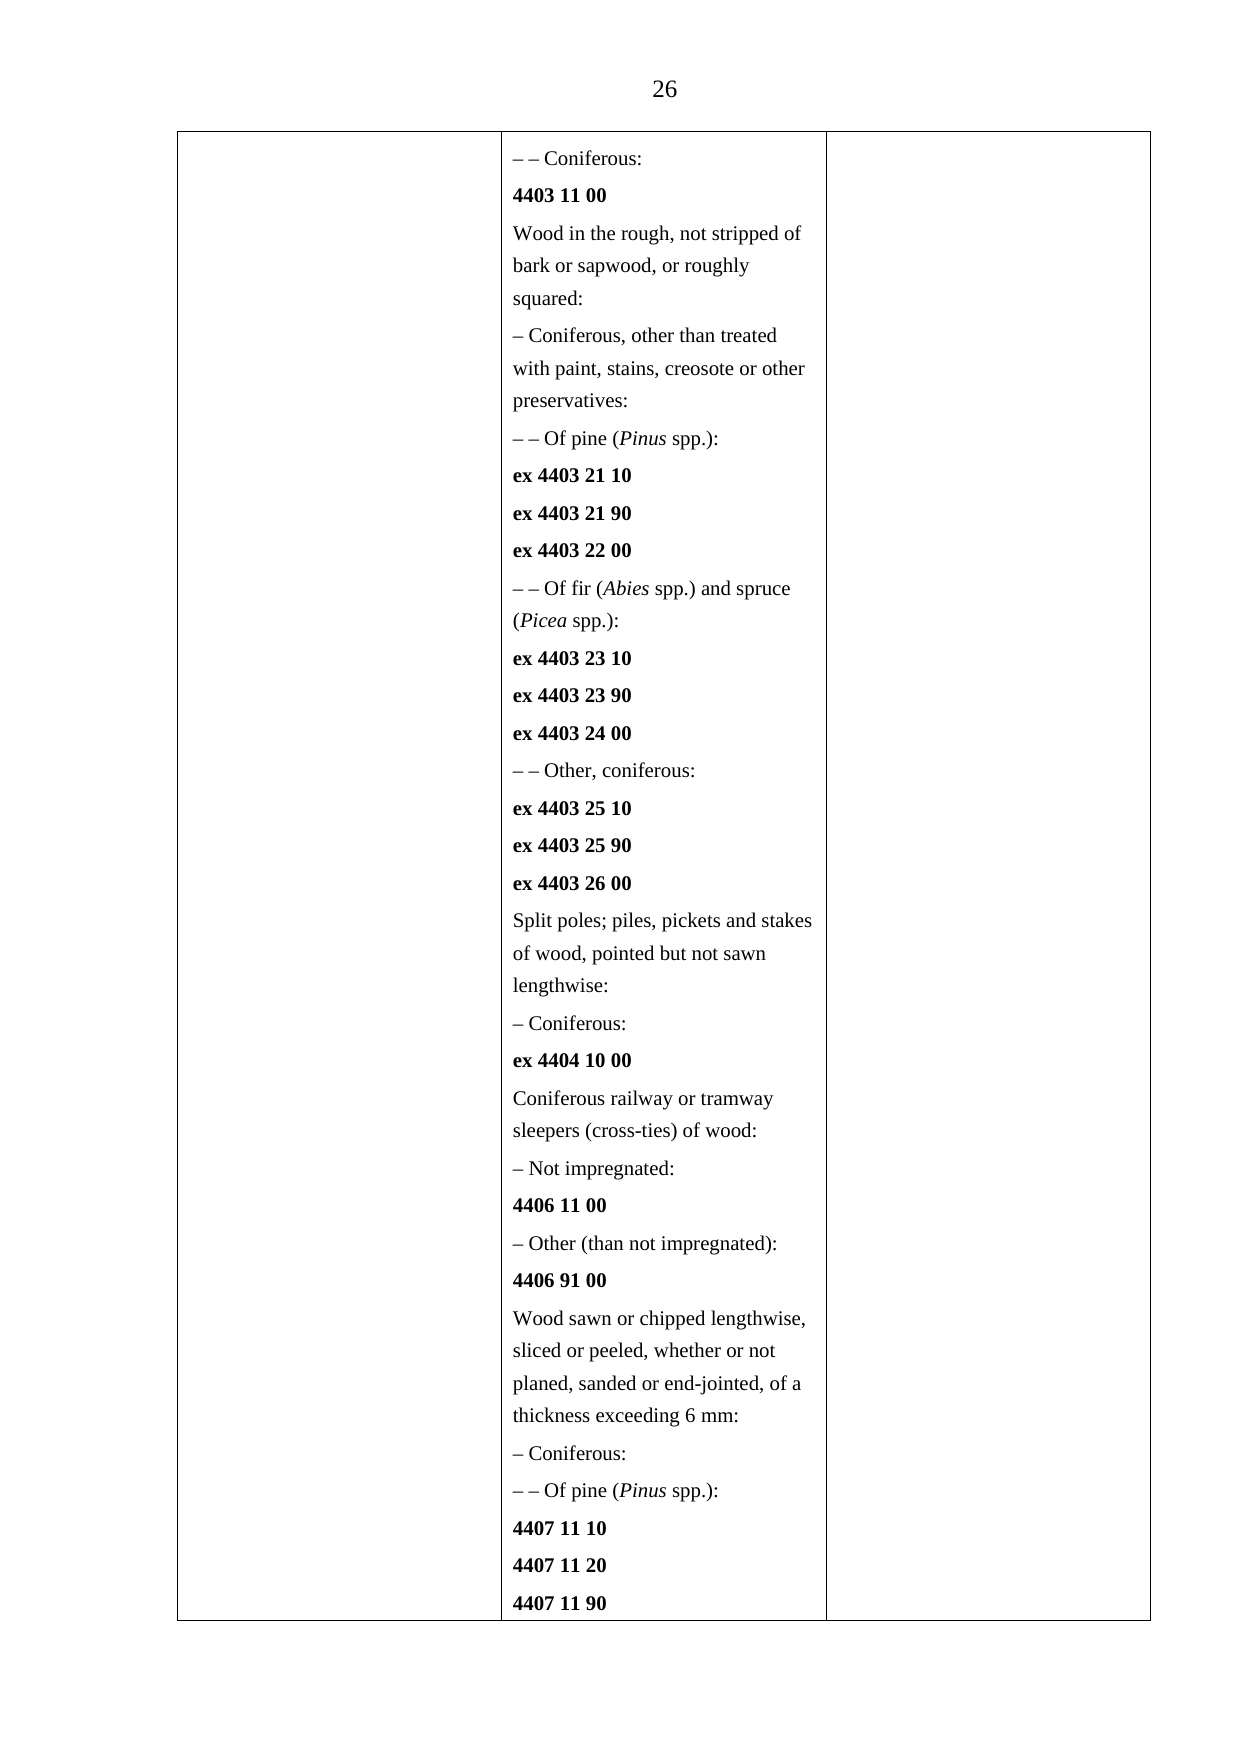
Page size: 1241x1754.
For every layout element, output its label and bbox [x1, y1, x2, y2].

table_cell [827, 132, 1150, 1620]
table_cell [178, 132, 501, 1620]
table_cell [502, 132, 826, 1620]
